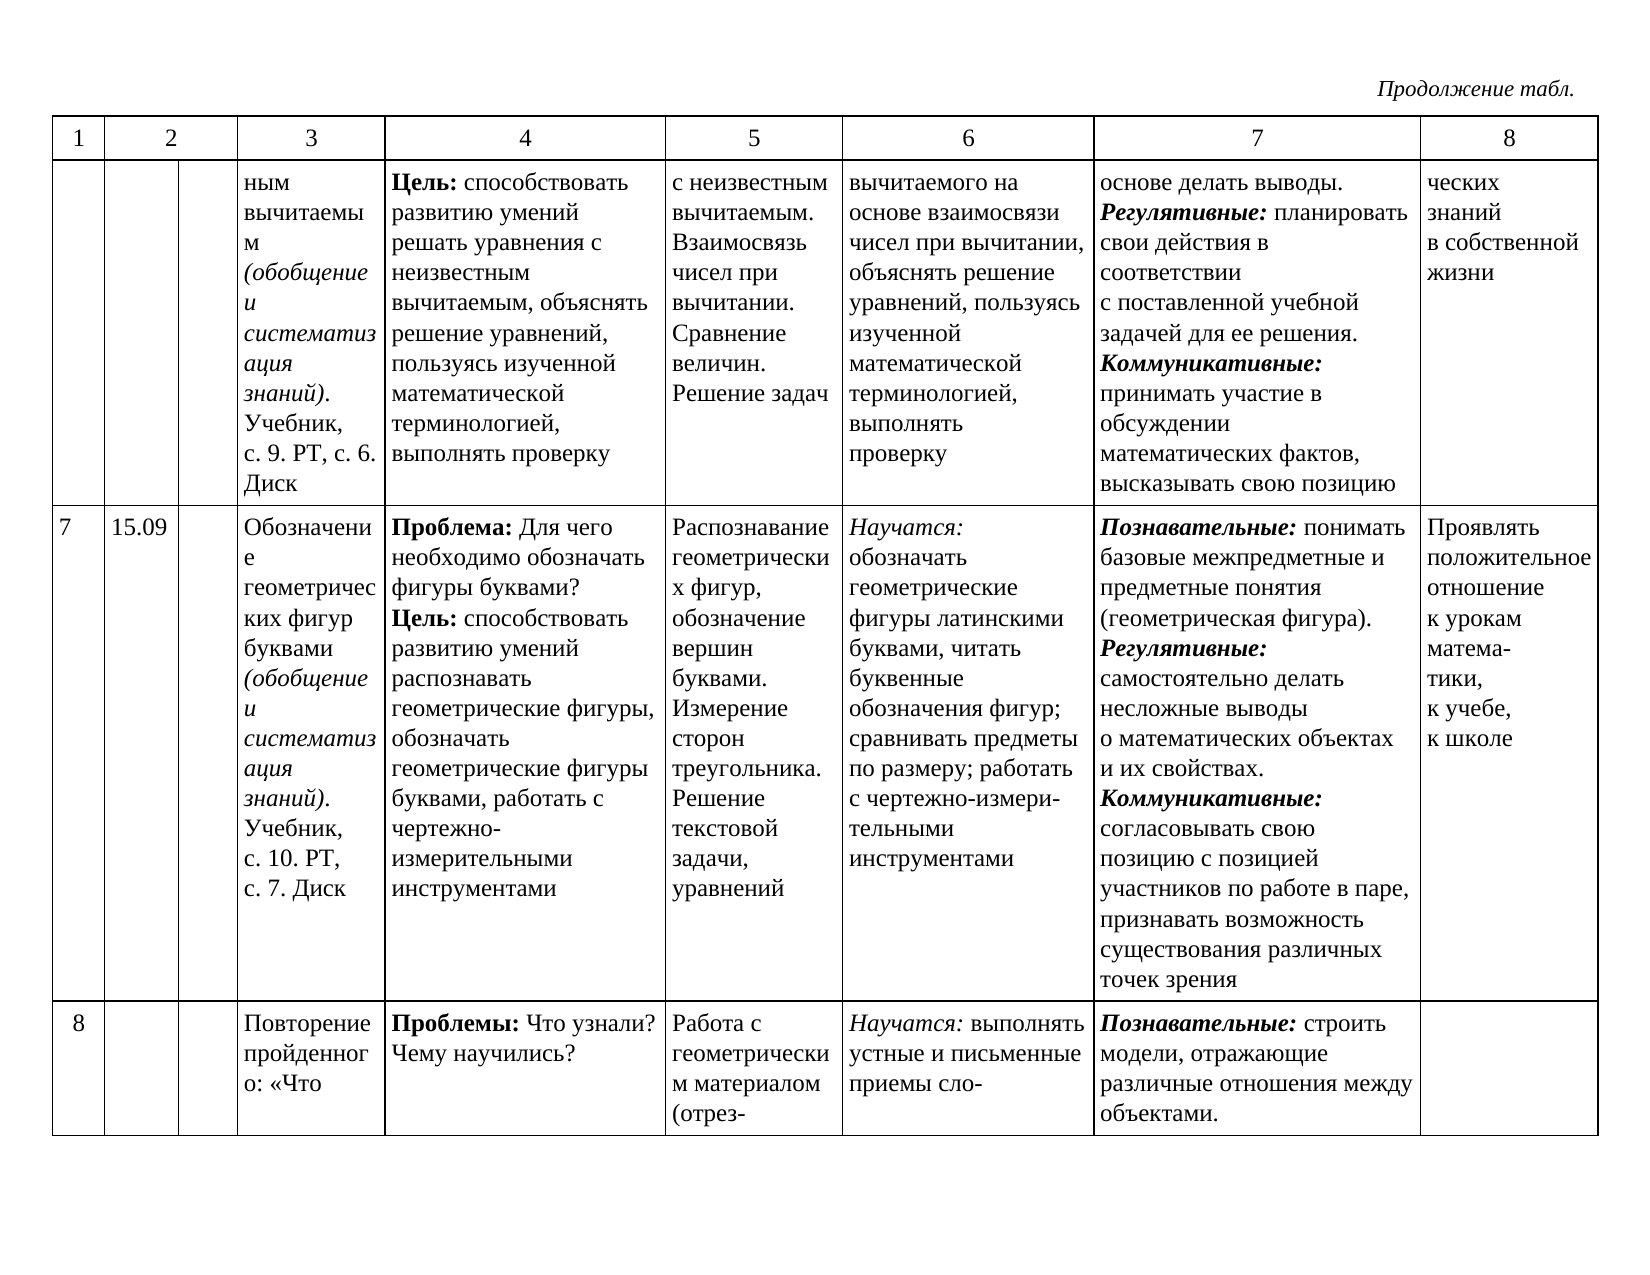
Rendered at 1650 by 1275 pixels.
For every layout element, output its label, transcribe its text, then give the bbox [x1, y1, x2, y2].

table_cell [179, 1002, 237, 1135]
table_cell [179, 161, 237, 504]
table_cell [105, 161, 178, 504]
table_header 3 [238, 117, 384, 159]
table_cell 7 [53, 506, 104, 1000]
table_cell Повторение пройденного: «Что [238, 1002, 384, 1135]
table_header 7 [1095, 117, 1420, 159]
table_header 6 [843, 117, 1093, 159]
table_cell Цель: способствовать развитию умений решать уравнения с неизвестным вычитаемым, объяснять решение уравнений, пользуясь изученной математической терминологией, выполнять проверку [386, 161, 665, 504]
table_cell 8 [53, 1002, 104, 1135]
table_cell Проявлять положительное отношение к урокам матема- тики, к учебе, к школе [1421, 506, 1597, 1000]
table_cell [105, 1002, 178, 1135]
table_cell Работа с геометрическим материалом (отрез- [666, 1002, 842, 1135]
table_cell [1421, 1002, 1597, 1135]
table_cell Научатся: обозначать геометрические фигуры латинскими буквами, читать буквенные обозначения фигур; сравнивать предметы по размеру; работать с чертежно-измери-тельными инструментами [843, 506, 1093, 1000]
table_header 1 [53, 117, 104, 159]
text Продолжение табл. [75, 75, 1575, 101]
table_cell Познавательные: понимать базовые межпредметные и предметные понятия (геометрическая фигура). Регулятивные: самостоятельно делать несложные выводы о математических объектах и их свойствах. Коммуникативные: согласовывать свою позицию с позицией участников по работе в паре, признавать возможность существования различных точек зрения [1095, 506, 1420, 1000]
table_cell Научатся: выполнять устные и письменные приемы сло- [843, 1002, 1093, 1135]
table_cell вычитаемого на основе взаимосвязи чисел при вычитании, объяснять решение уравнений, пользуясь изученной математической терминологией, выполнять проверку [843, 161, 1093, 504]
table_cell Распознавание геометрических фигур, обозначение вершин буквами. Измерение сторон треугольника. Решение текстовой задачи, уравнений [666, 506, 842, 1000]
table_cell [179, 506, 237, 1000]
table_header 4 [386, 117, 665, 159]
table_header 2 [105, 117, 237, 159]
table_cell ным вычитаемым (обобщение и систематизация знаний). Учебник, с. 9. РТ, с. 6. Диск [238, 161, 384, 504]
table_cell основе делать выводы. Регулятивные: планировать свои действия в соответствии с поставленной учебной задачей для ее решения. Коммуникативные: принимать участие в обсуждении математических фактов, высказывать свою позицию [1095, 161, 1420, 504]
table_cell 15.09 [105, 506, 178, 1000]
table_cell Проблема: Для чего необходимо обозначать фигуры буквами? Цель: способствовать развитию умений распознавать геометрические фигуры, обозначать геометрические фигуры буквами, работать с чертежно-измерительными инструментами [386, 506, 665, 1000]
table_cell [53, 161, 104, 504]
table_header 5 [666, 117, 842, 159]
table_cell Обозначение геометрических фигур буквами (обобщение и систематизация знаний). Учебник, с. 10. РТ, с. 7. Диск [238, 506, 384, 1000]
table_cell Познавательные: строить модели, отражающие различные отношения между объектами. [1095, 1002, 1420, 1135]
table_cell с неизвестным вычитаемым. Взаимосвязь чисел при вычитании. Сравнение величин. Решение задач [666, 161, 842, 504]
table_cell ческих знаний в собственной жизни [1421, 161, 1597, 504]
table_header 8 [1421, 117, 1597, 159]
table_cell Проблемы: Что узнали? Чему научились? [386, 1002, 665, 1135]
